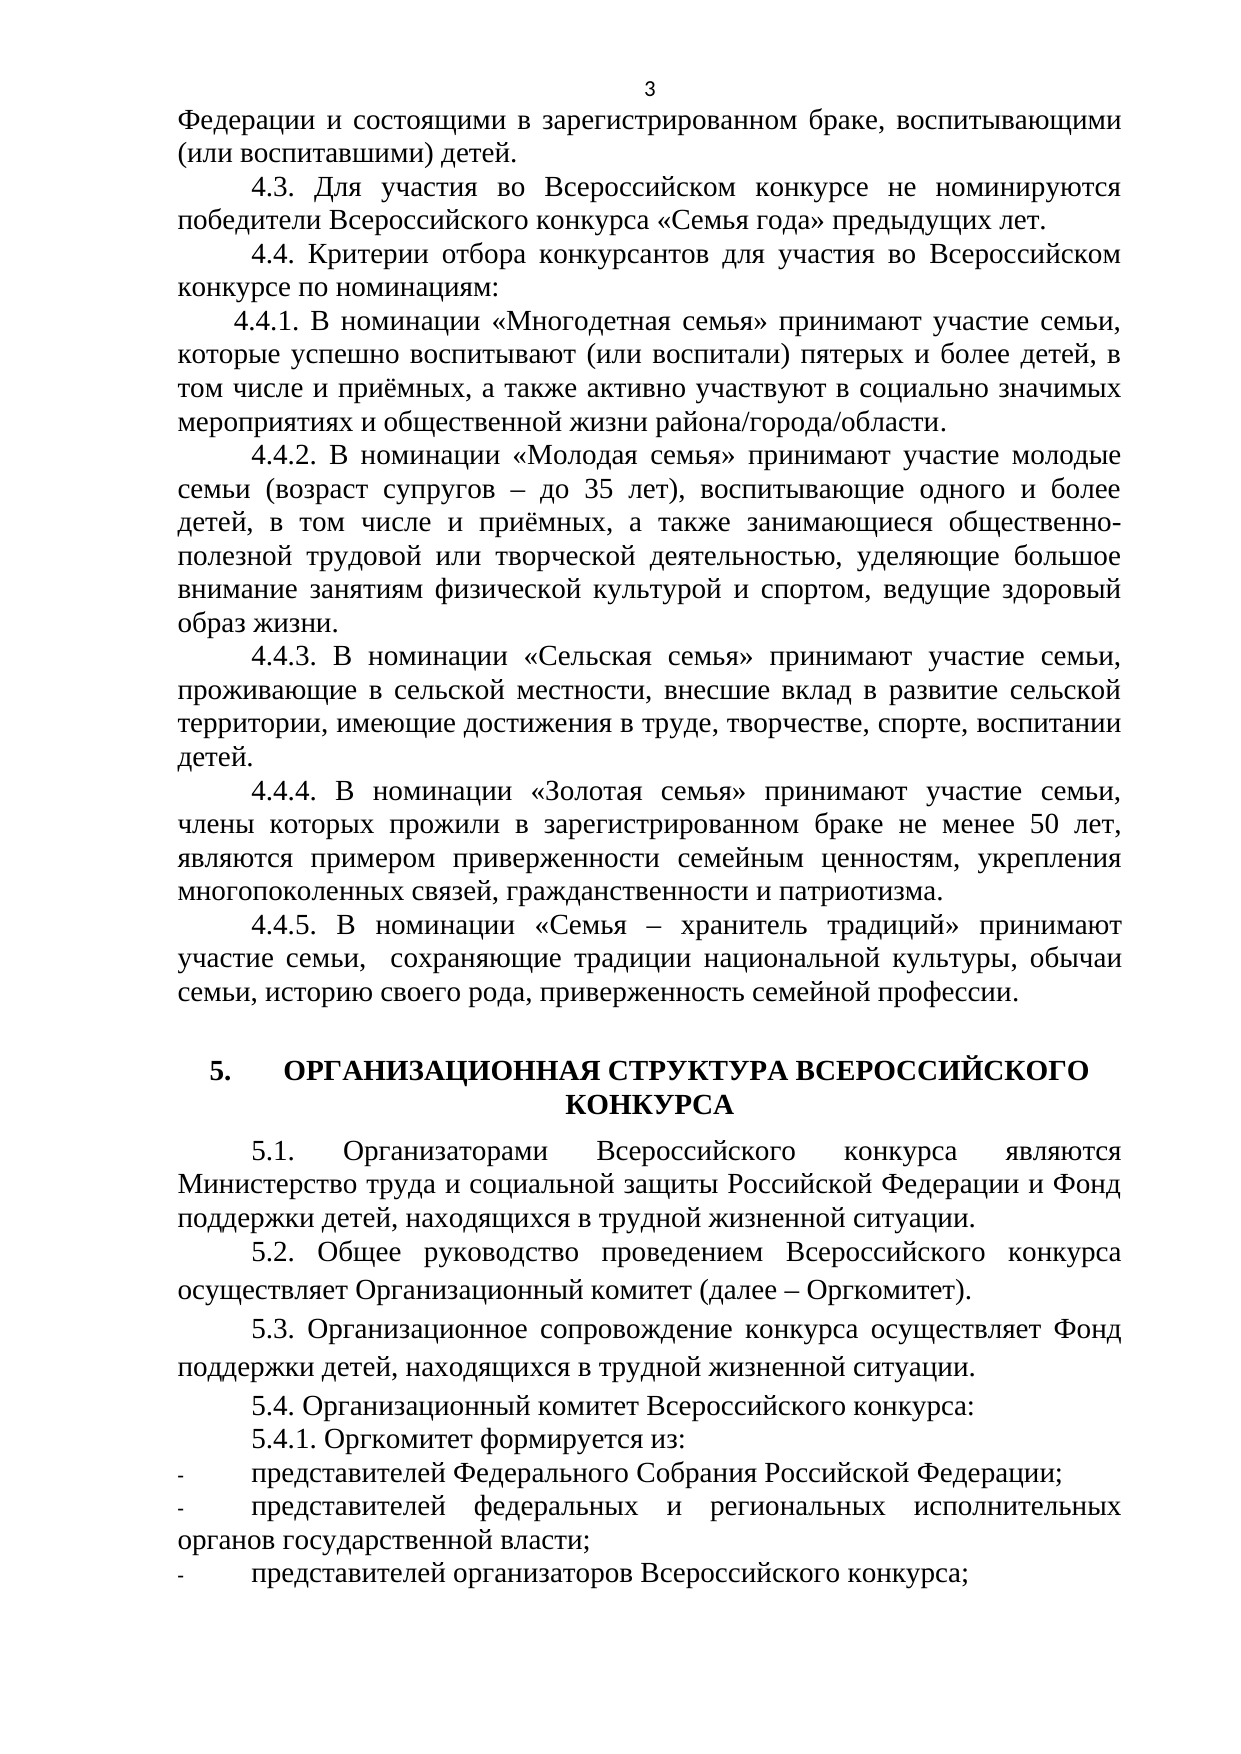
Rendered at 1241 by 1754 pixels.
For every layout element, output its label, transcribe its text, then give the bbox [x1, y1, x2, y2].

list представителей федеральных и региональных исполнительных органов государственной власти; [177, 1488, 1122, 1556]
list 4.4.2. В номинации «Молодая семья» принимают участие молодые семьи (возраст супругов – до 35 лет), воспитывающие одного и более детей, в том числе и приёмных, а также занимающиеся общественно-полезной трудовой или творческой деятельностью, уделяющие большое внимание занятиям физической культурой и спортом, ведущие здоровый образ жизни. [177, 437, 1122, 638]
text 5.4.1. Оргкомитет формируется из: [177, 1421, 1122, 1455]
list представителей организаторов Всероссийского конкурса; [177, 1556, 1122, 1589]
text 5.4. Организационный комитет Всероссийского конкурса: [177, 1388, 1122, 1421]
list ОРГАНИЗАЦИОННАЯ СТРУКТУРА ВСЕРОССИЙСКОГО КОНКУРСА [177, 1053, 1122, 1121]
text 4.3. Для участия во Всероссийском конкурсе не номинируются победители Всероссийского конкурса «Семья года» предыдущих лет. [177, 169, 1122, 236]
text 4.4.3. В номинации «Сельская семья» принимают участие семьи, проживающие в сельской местности, внесшие вклад в развитие сельской территории, имеющие достижения в труде, творчестве, спорте, воспитании детей. [177, 638, 1122, 773]
text 4.4. Критерии отбора конкурсантов для участия во Всероссийском конкурсе по номинациям: [177, 236, 1122, 303]
text 4.4.5. В номинации «Семья – хранитель традиций» принимают участие семьи, сохраняющие традиции национальной культуры, обычаи семьи, историю своего рода, приверженность семейной профессии. [177, 907, 1122, 1007]
text 5.3. Организационное сопровождение конкурса осуществляет Фонд поддержки детей, находящихся в трудной жизненной ситуации. [177, 1311, 1122, 1383]
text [177, 102, 1122, 169]
list представителей Федерального Собрания Российской Федерации; [177, 1455, 1122, 1488]
text 4.4.1. В номинации «Многодетная семья» принимают участие семьи, которые успешно воспитывают (или воспитали) пятерых и более детей, в том числе и приёмных, а также активно участвуют в социально значимых мероприятиях и общественной жизни района/города/области. [177, 303, 1122, 437]
text 5.2. Общее руководство проведением Всероссийского конкурса осуществляет Организационный комитет (далее – Оргкомитет). [177, 1234, 1122, 1306]
text 4.4.4. В номинации «Золотая семья» принимают участие семьи, члены которых прожили в зарегистрированном браке не менее 50 лет, являются примером приверженности семейным ценностям, укрепления многопоколенных связей, гражданственности и патриотизма. [177, 773, 1122, 907]
text 5.1. Организаторами Всероссийского конкурса являются Министерство труда и социальной защиты Российской Федерации и Фонд поддержки детей, находящихся в трудной жизненной ситуации. [177, 1133, 1122, 1234]
